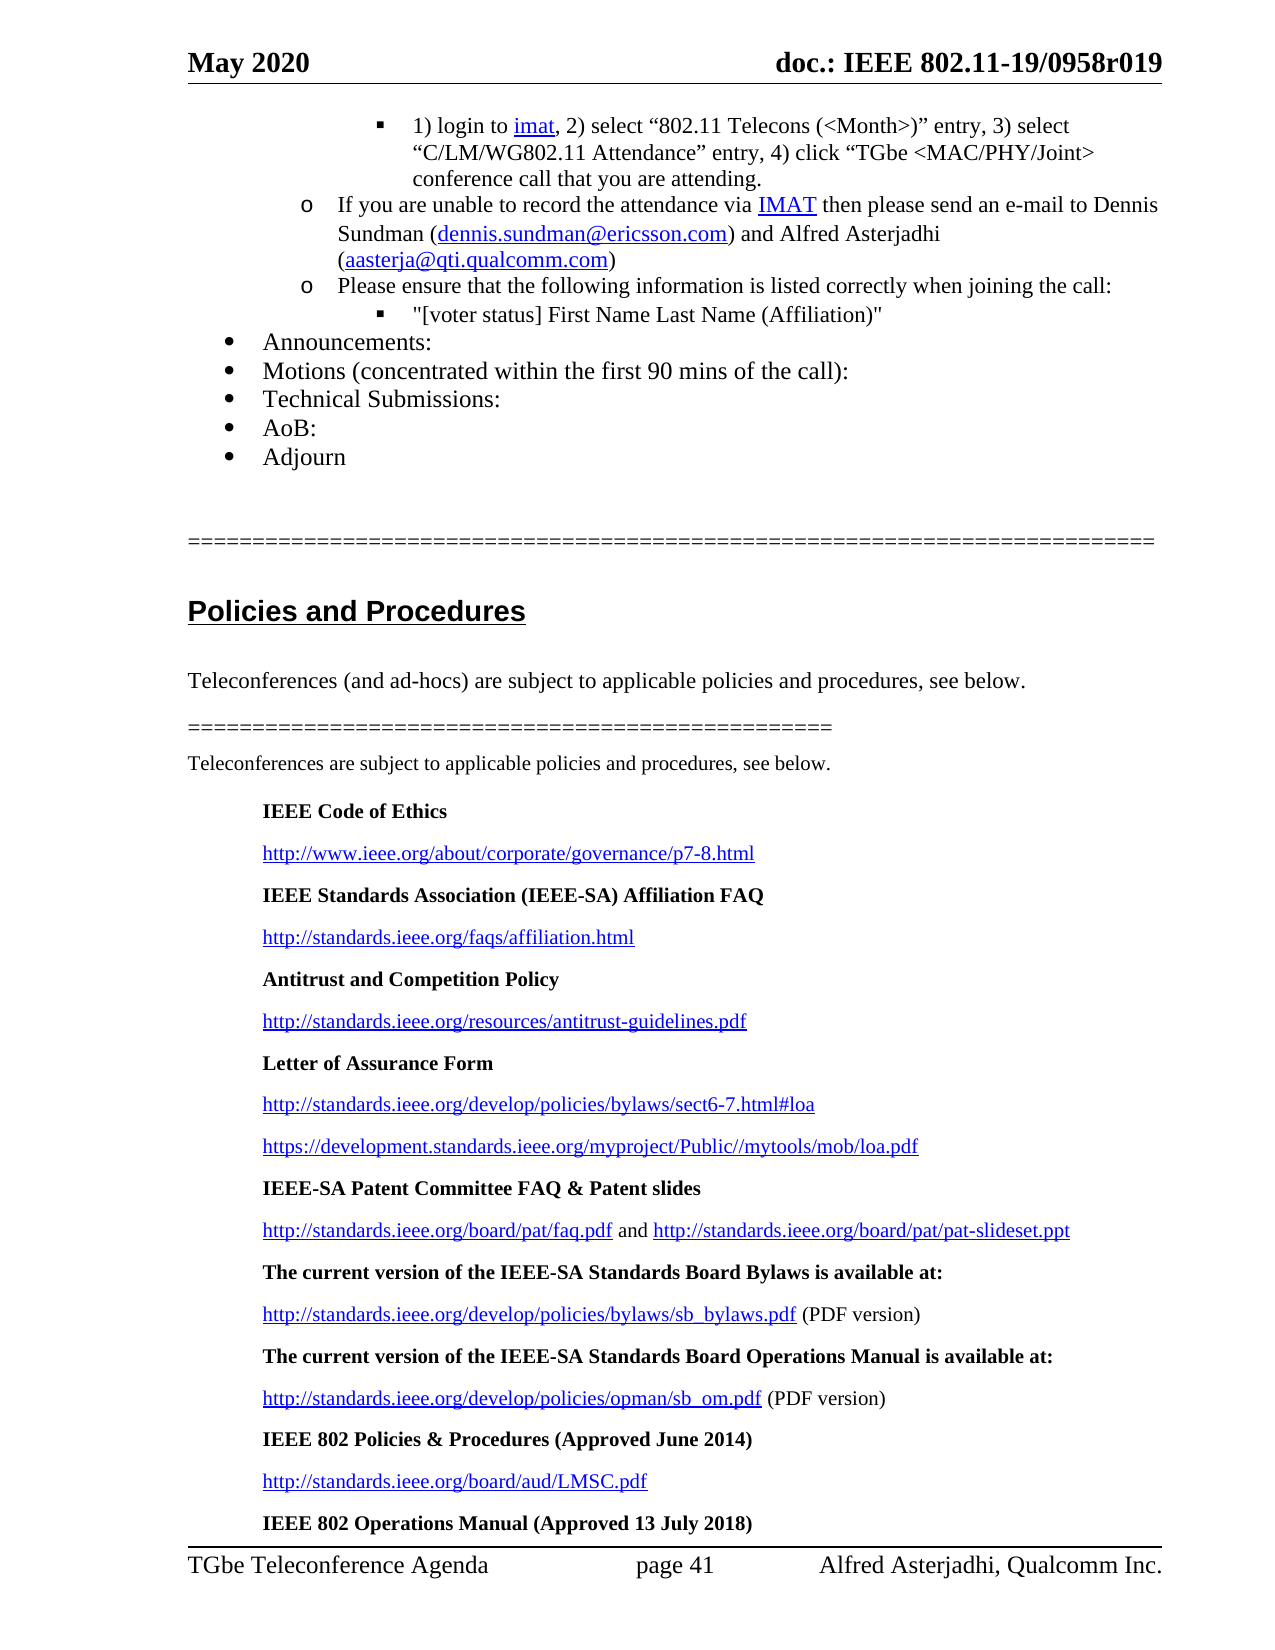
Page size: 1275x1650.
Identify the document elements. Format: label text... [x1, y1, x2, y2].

text The current version of the IEEE-SA Standards Board Operations Manual is available at: [262, 1343, 1162, 1368]
text IEEE Code of Ethics [262, 799, 1162, 823]
subtitle Policies and Procedures [187, 594, 1162, 628]
list If you are unable to record the attendance via IMAT then please send an e-mail to Dennis Sundman (dennis.sundman@ericsson.com) and Alfred Asterjadhi (aasterja@qti.qualcomm.com) [300, 192, 1162, 272]
text http://standards.ieee.org/board/pat/faq.pdf and http://standards.ieee.org/board/pat/pat-slideset.ppt [262, 1218, 1162, 1242]
text IEEE 802 Operations Manual (Approved 13 July 2018) [262, 1511, 1162, 1535]
text Letter of Assurance Form [262, 1050, 1162, 1074]
text http://standards.ieee.org/resources/antitrust-guidelines.pdf [262, 1008, 1162, 1033]
text IEEE Standards Association (IEEE-SA) Affiliation FAQ [262, 883, 1162, 907]
text Teleconferences are subject to applicable policies and procedures, see below. [187, 751, 1162, 775]
text http://standards.ieee.org/develop/policies/bylaws/sb_bylaws.pdf (PDF version) [262, 1302, 1162, 1326]
text IEEE-SA Patent Committee FAQ & Patent slides [262, 1176, 1162, 1200]
text IEEE 802 Policies & Procedures (Approved June 2014) [262, 1427, 1162, 1451]
list Motions (concentrated within the first 90 mins of the call): [225, 356, 1162, 384]
text http://www.ieee.org/about/corporate/governance/p7-8.html [262, 841, 1162, 865]
text ================================================== [187, 714, 1162, 741]
list 1) login to imat, 2) select “802.11 Telecons (<Month>)” entry, 3) select “C/LM/WG802.11 Attendance” entry, 4) click “TGbe <MAC/PHY/Joint> conference call that you are attending. [375, 112, 1162, 192]
text http://standards.ieee.org/board/aud/LMSC.pdf [262, 1469, 1162, 1493]
text http://standards.ieee.org/develop/policies/opman/sb_om.pdf (PDF version) [262, 1385, 1162, 1409]
list Technical Submissions: [225, 384, 1162, 413]
list Please ensure that the following information is listed correctly when joining the call: [300, 272, 1162, 301]
list AoB: [225, 413, 1162, 442]
text http://standards.ieee.org/develop/policies/bylaws/sect6-7.html#loa [262, 1092, 1162, 1116]
text http://standards.ieee.org/faqs/affiliation.html [262, 925, 1162, 949]
text The current version of the IEEE-SA Standards Board Bylaws is available at: [262, 1260, 1162, 1284]
list Announcements: [225, 327, 1162, 356]
text Antitrust and Competition Policy [262, 967, 1162, 991]
text Teleconferences (and ad-hocs) are subject to applicable policies and procedures, see below. [187, 667, 1162, 693]
text https://development.standards.ieee.org/myproject/Public//mytools/mob/loa.pdf [262, 1134, 1162, 1158]
list Adjourn [225, 442, 1162, 471]
list "[voter status] First Name Last Name (Affiliation)" [375, 301, 1162, 327]
text =========================================================================== [187, 528, 1162, 555]
